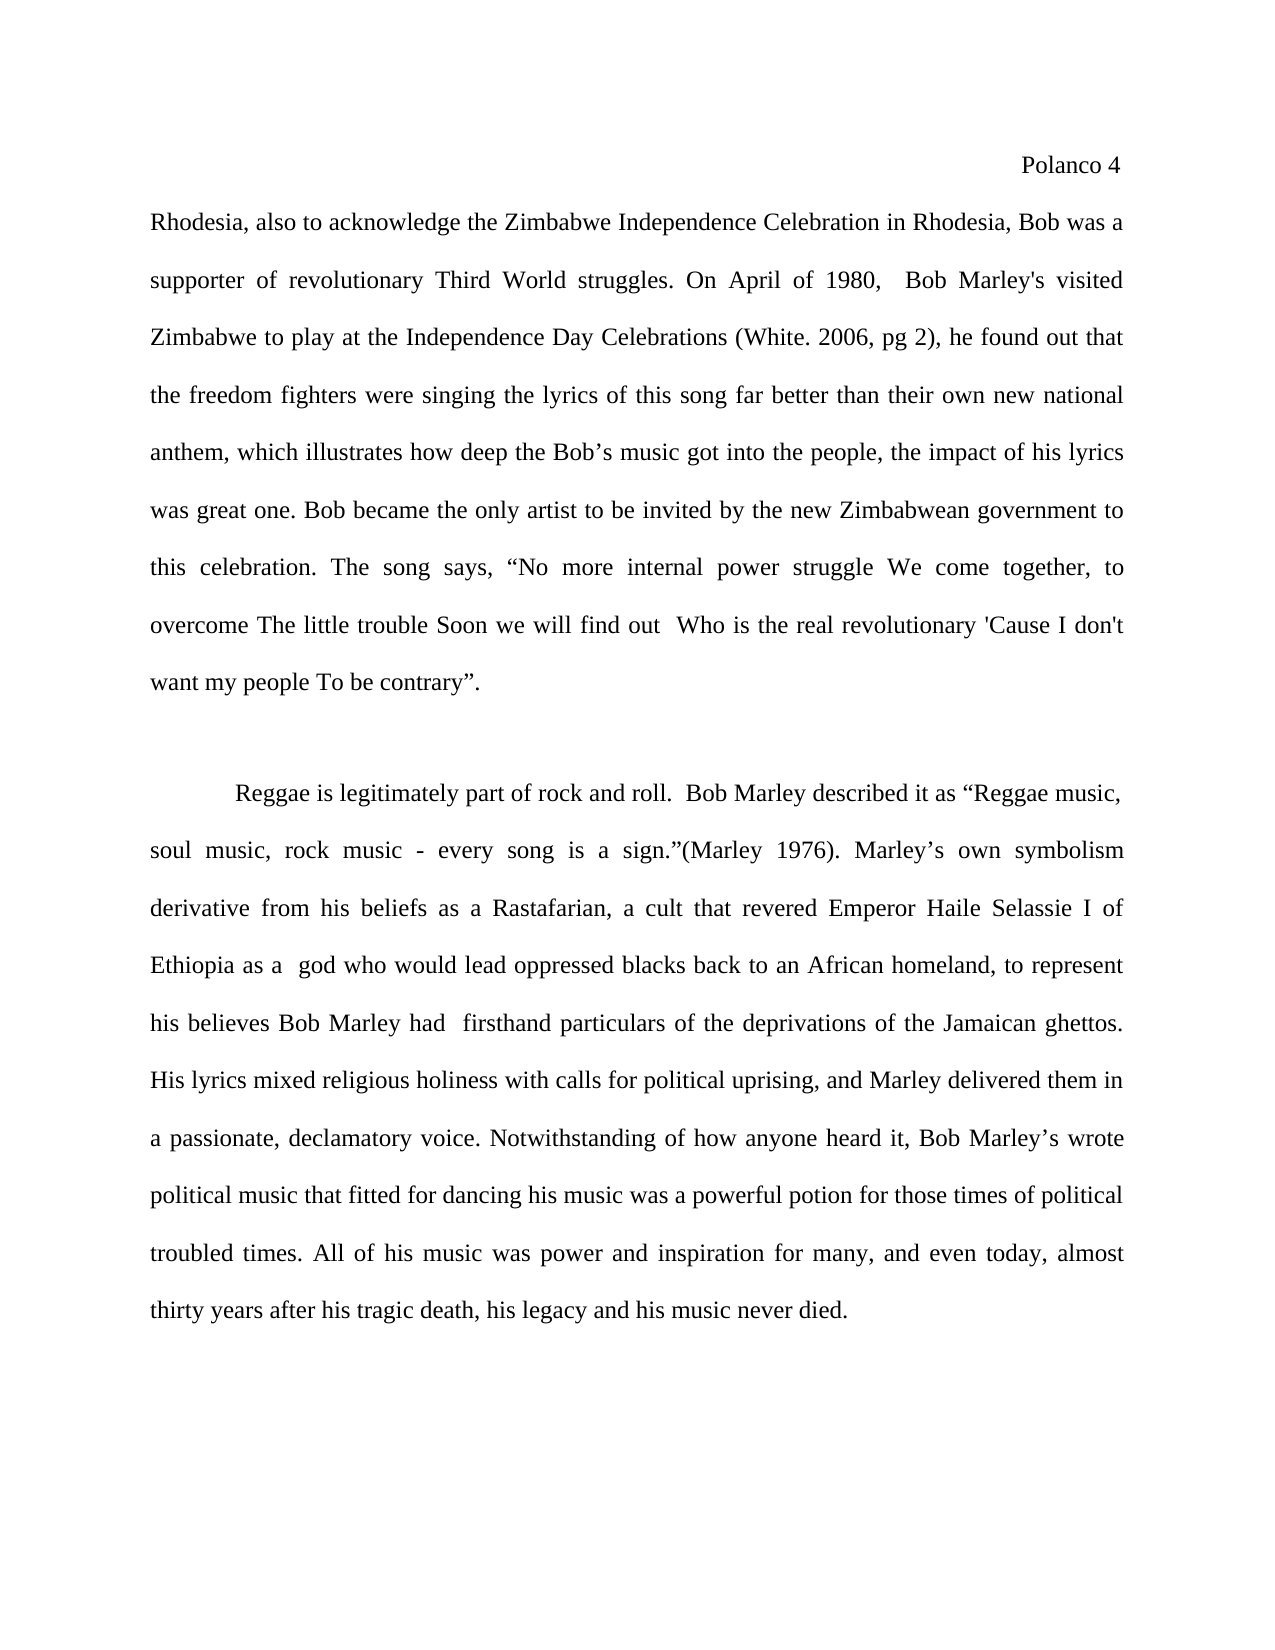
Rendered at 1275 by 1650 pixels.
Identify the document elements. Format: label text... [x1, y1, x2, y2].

text Reggae is legitimately part of rock and roll. Bob Marley described it as “Reggae music, soul music, rock music - every song is a sign.”(Marley 1976). Marley’s own symbolism derivative from his beliefs as a Rastafarian, a cult that revered Emperor Haile Selassie I of Ethiopia as a god who would lead oppressed blacks back to an African homeland, to represent his believes Bob Marley had firsthand particulars of the deprivations of the Jamaican ghettos. His lyrics mixed religious holiness with calls for political uprising, and Marley delivered them in a passionate, declamatory voice. Notwithstanding of how anyone heard it, Bob Marley’s wrote political music that fitted for dancing his music was a powerful potion for those times of political troubled times. All of his music was power and inspiration for many, and even today, almost thirty years after his tragic death, his legacy and his music never died. [150, 725, 1125, 1324]
text Polanco 4 [150, 150, 1125, 179]
text Rhodesia, also to acknowledge the Zimbabwe Independence Celebration in Rhodesia, Bob was a supporter of revolutionary Third World struggles. On April of 1980, Bob Marley's visited Zimbabwe to play at the Independence Day Celebrations (White. 2006, pg 2), he found out that the freedom fighters were singing the lyrics of this song far better than their own new national anthem, which illustrates how deep the Bob’s music got into the people, the impact of his lyrics was great one. Bob became the only artist to be invited by the new Zimbabwean government to this celebration. The song says, “No more internal power struggle We come together, to overcome The little trouble Soon we will find out Who is the real revolutionary 'Cause I don't want my people To be contrary”. [150, 207, 1125, 696]
